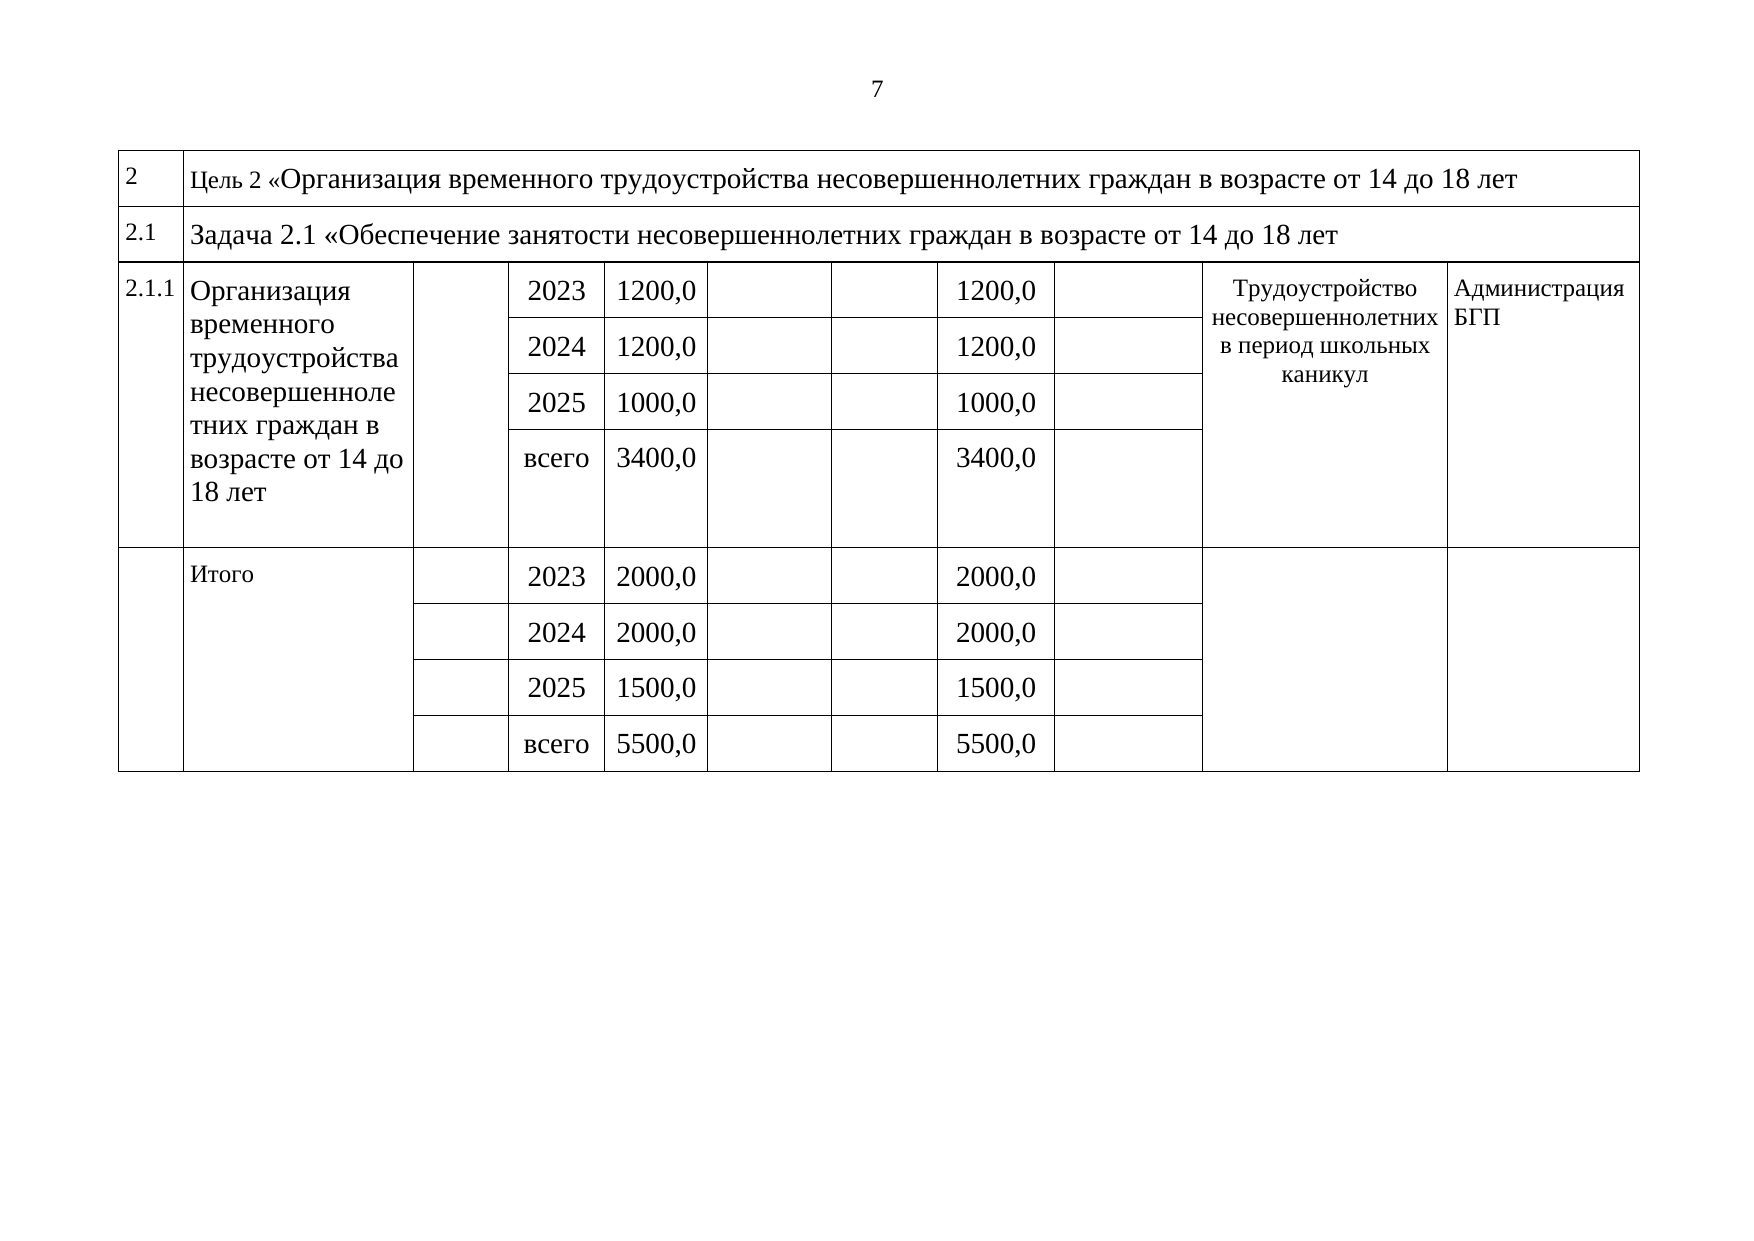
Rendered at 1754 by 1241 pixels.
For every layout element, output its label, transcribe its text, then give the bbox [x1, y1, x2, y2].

table_cell 2025 [509, 660, 604, 715]
table_cell [1055, 716, 1202, 771]
table_cell [1448, 548, 1639, 771]
table_cell 2000,0 [605, 604, 707, 659]
table_cell 2 [119, 151, 183, 206]
table_cell [832, 548, 937, 603]
table_cell 2000,0 [605, 548, 707, 603]
table_cell [708, 660, 831, 715]
table_cell [708, 430, 831, 547]
table_cell Цель 2 «Организация временного трудоустройства несовершеннолетних граждан в возрасте от 14 до 18 лет [184, 151, 1639, 206]
table_cell [708, 604, 831, 659]
table_cell 2.1 [119, 207, 183, 261]
table_cell 1200,0 [605, 263, 707, 317]
table_cell 1500,0 [938, 660, 1054, 715]
table_cell 1200,0 [938, 318, 1054, 373]
table_cell 1500,0 [605, 660, 707, 715]
table_cell [414, 716, 508, 771]
table_cell всего [509, 716, 604, 771]
table_cell 2023 [509, 548, 604, 603]
table_cell [1055, 604, 1202, 659]
table_cell [1055, 318, 1202, 373]
table_cell 5500,0 [938, 716, 1054, 771]
table_cell всего [509, 430, 604, 547]
table_cell Организация временного трудоустройства несовершеннолетних граждан в возрасте от 14 до 18 лет [184, 263, 413, 547]
table_cell [832, 263, 937, 317]
table_cell [1203, 548, 1447, 771]
table_cell 3400,0 [938, 430, 1054, 547]
table_cell [1055, 374, 1202, 429]
table_cell [832, 604, 937, 659]
table_cell 1200,0 [938, 263, 1054, 317]
table_cell Итого [184, 548, 413, 771]
table_cell 2000,0 [938, 604, 1054, 659]
table_cell 3400,0 [605, 430, 707, 547]
table_cell [832, 430, 937, 547]
table_cell 5500,0 [605, 716, 707, 771]
table_cell [832, 374, 937, 429]
table_cell Задача 2.1 «Обеспечение занятости несовершеннолетних граждан в возрасте от 14 до 18 лет [184, 207, 1639, 261]
table_cell [1055, 660, 1202, 715]
table_cell [708, 374, 831, 429]
table_cell 2023 [509, 263, 604, 317]
table_cell [708, 318, 831, 373]
table_cell Трудоустройство несовершеннолетних в период школьных каникул [1203, 263, 1447, 547]
table_cell Администрация БГП [1448, 263, 1639, 547]
table_cell [708, 716, 831, 771]
table_cell [832, 716, 937, 771]
table_cell [414, 548, 508, 603]
table_cell 2024 [509, 604, 604, 659]
table_cell 2000,0 [938, 548, 1054, 603]
table_cell 1000,0 [938, 374, 1054, 429]
table_cell [119, 548, 183, 771]
table_cell [1055, 263, 1202, 317]
table_cell 2024 [509, 318, 604, 373]
table_cell [414, 263, 508, 547]
table_cell 2.1.1 [119, 263, 183, 547]
table_cell [1055, 548, 1202, 603]
table_cell [708, 548, 831, 603]
table_cell 1000,0 [605, 374, 707, 429]
table_cell [708, 263, 831, 317]
table_cell [414, 604, 508, 659]
table_cell [414, 660, 508, 715]
table_cell [1055, 430, 1202, 547]
table_cell 1200,0 [605, 318, 707, 373]
table_cell 2025 [509, 374, 604, 429]
table_cell [832, 318, 937, 373]
table_cell [832, 660, 937, 715]
